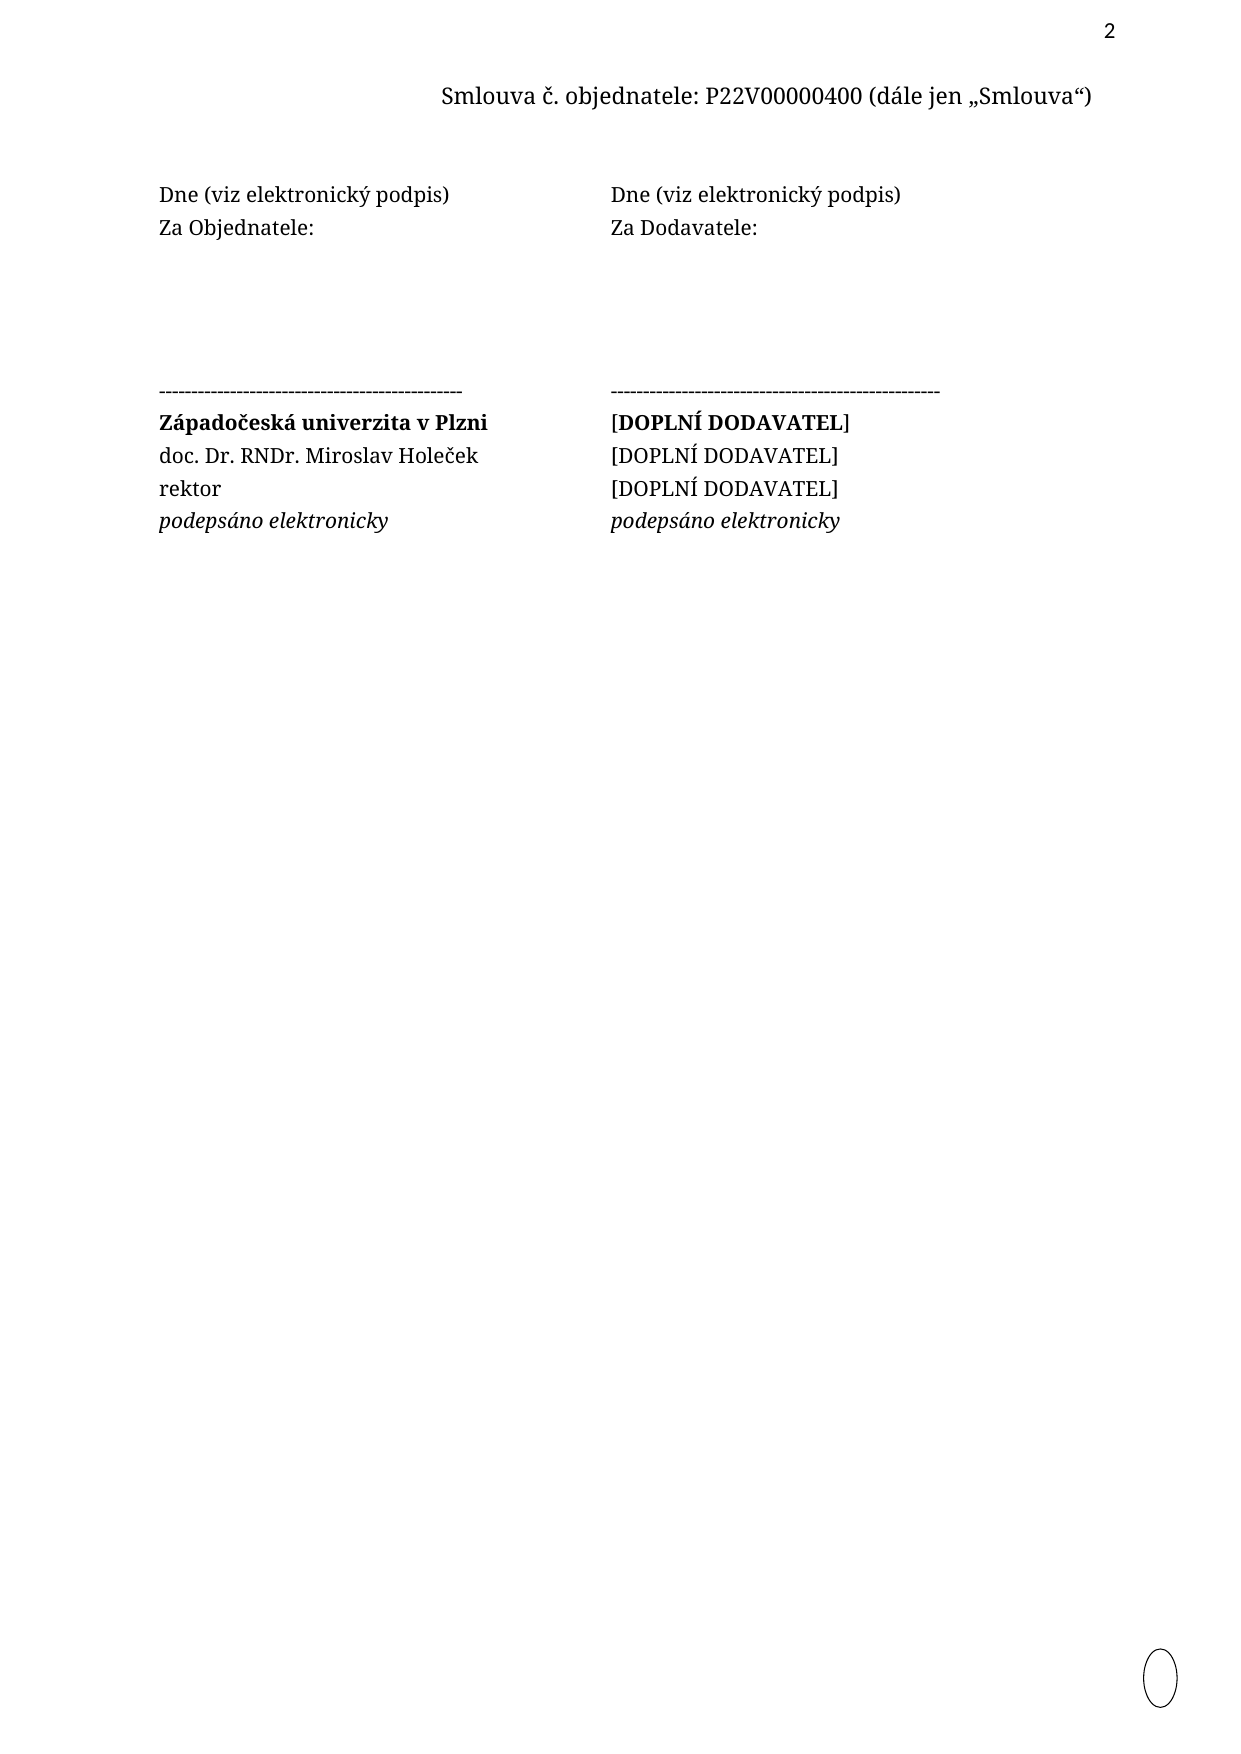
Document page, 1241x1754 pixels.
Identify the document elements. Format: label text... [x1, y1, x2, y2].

table_header Dne (viz elektronický podpis) Za Objednatele: ----------------------------------------------- Západočeská univerzita v Plzni doc. Dr. RNDr. Miroslav Holeček rektor podepsáno elektronicky [148, 180, 599, 571]
table_header Dne (viz elektronický podpis) Za Dodavatele: --------------------------------------------------- [DOPLNÍ DODAVATEL] [DOPLNÍ DODAVATEL] [DOPLNÍ DODAVATEL] podepsáno elektronicky [599, 180, 1051, 571]
